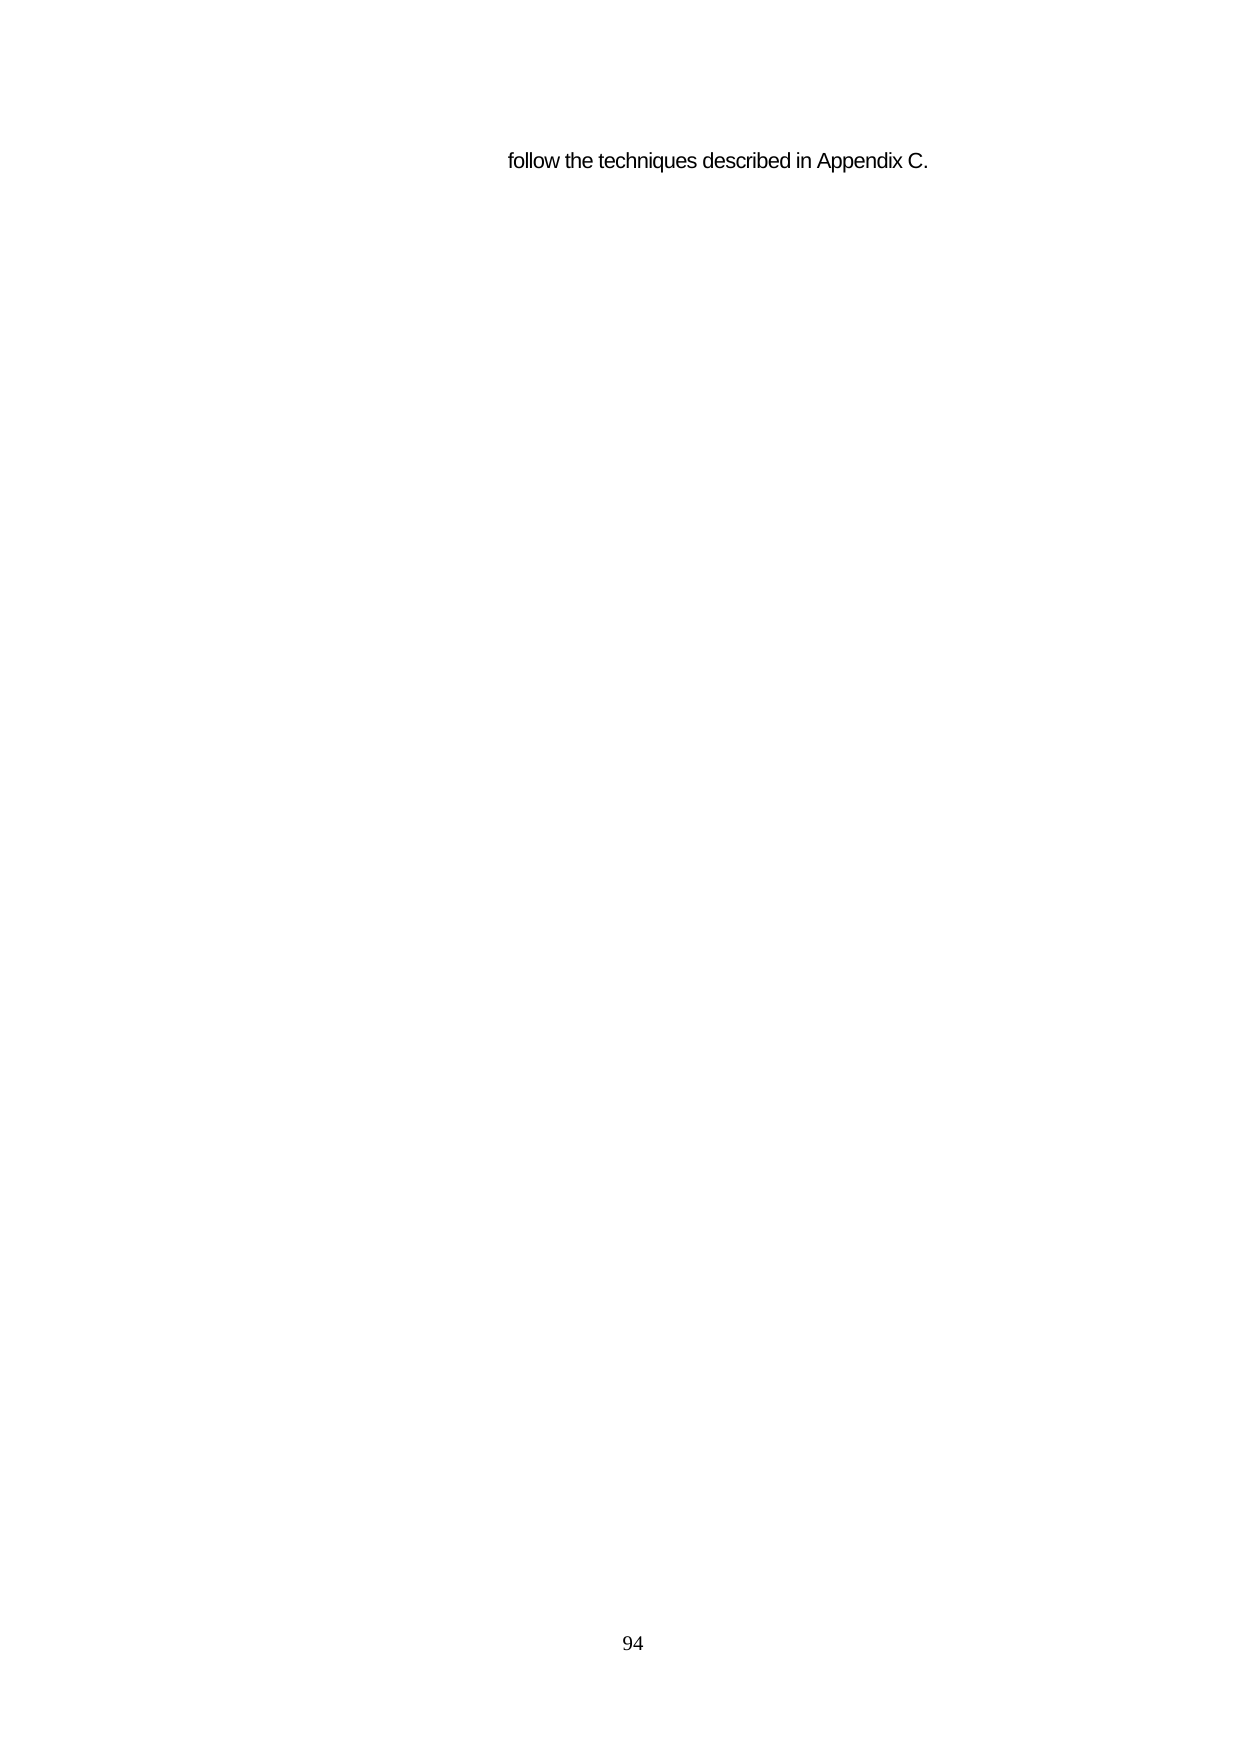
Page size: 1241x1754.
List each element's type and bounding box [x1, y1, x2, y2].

text [508, 150, 1014, 174]
